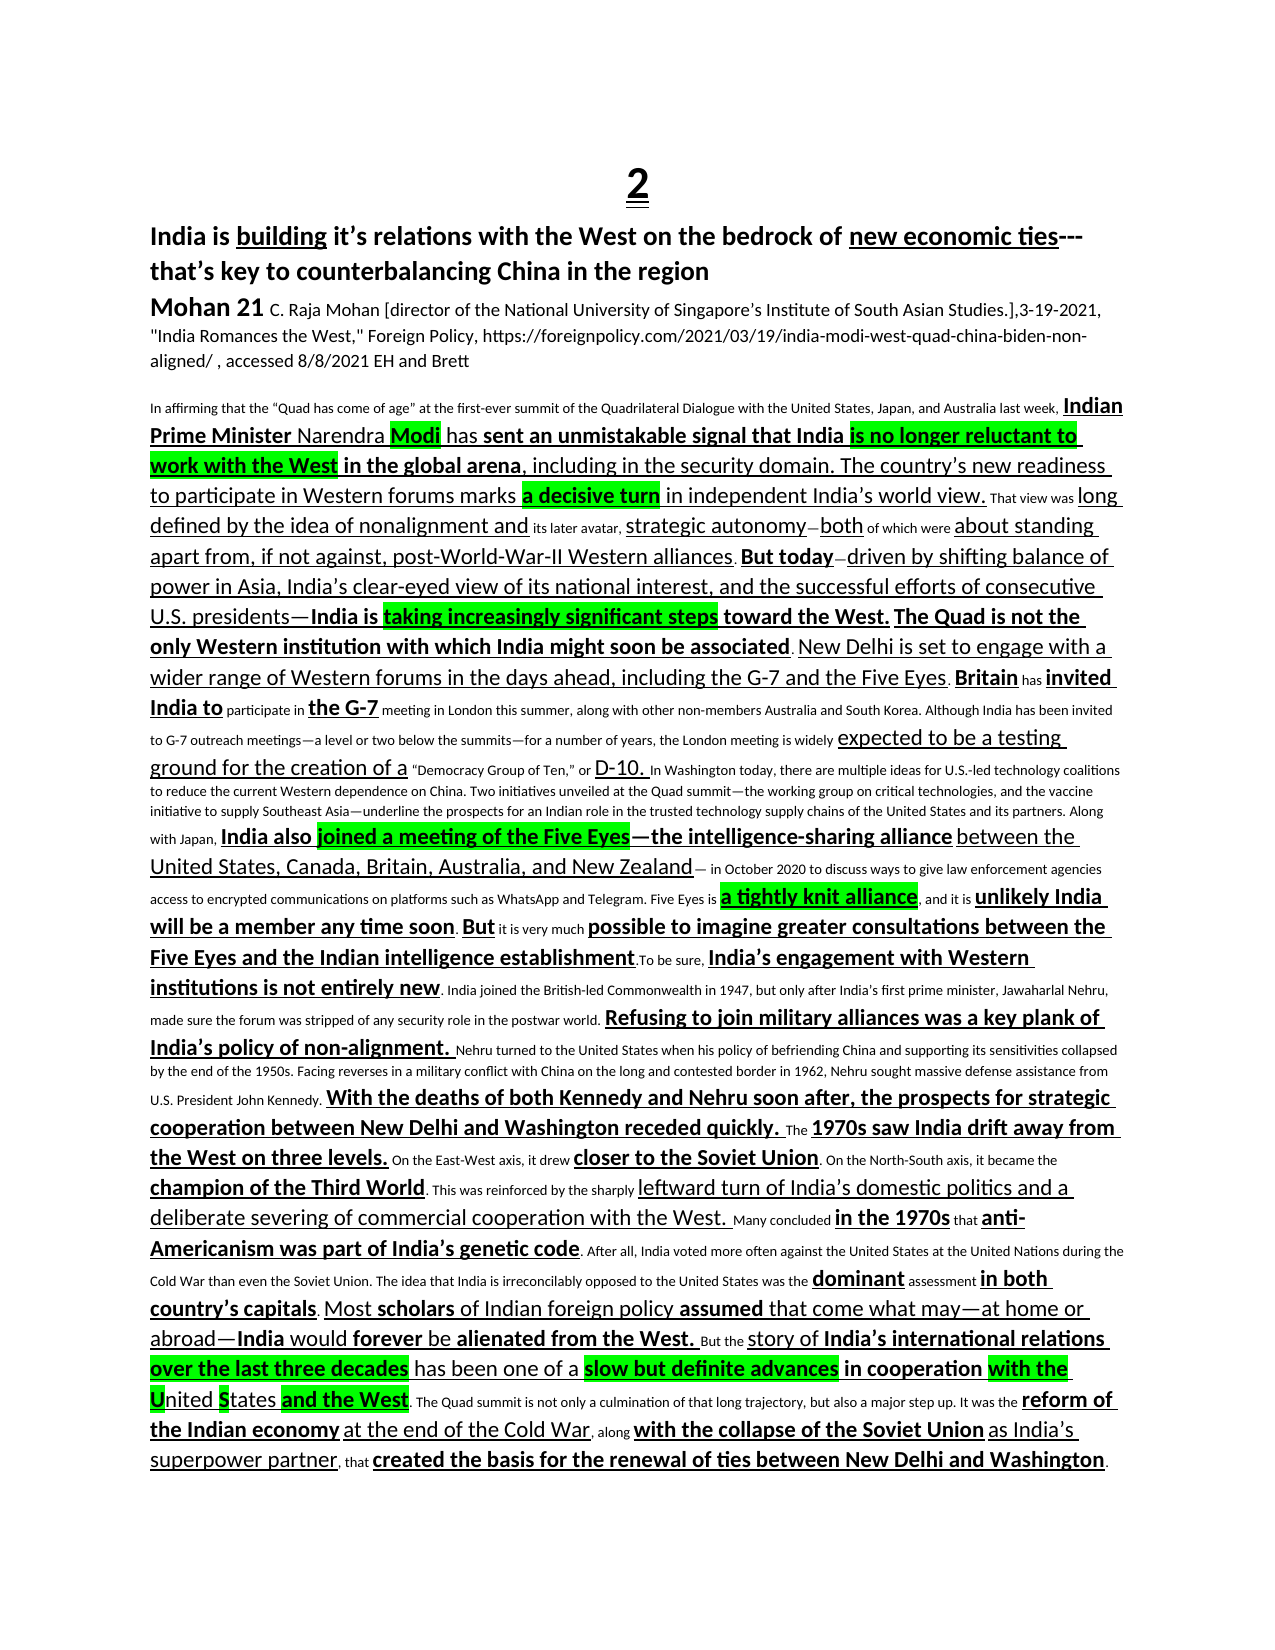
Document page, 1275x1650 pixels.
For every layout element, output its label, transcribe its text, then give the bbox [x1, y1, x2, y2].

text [150, 391, 1125, 1473]
subtitle India is building it’s relations with the West on the bedrock of new economic ties---that’s key to counterbalancing China in the region [150, 219, 1125, 287]
text Mohan 21 C. Raja Mohan [director of the National University of Singapore’s Institute of South Asian Studies.],3-19-2021, "India Romances the West," Foreign Policy, https://foreignpolicy.com/2021/03/19/india-modi-west-quad-china-biden-non-aligned/ , accessed 8/8/2021 EH and Brett [150, 290, 1125, 372]
subtitle 2 [150, 154, 1125, 210]
